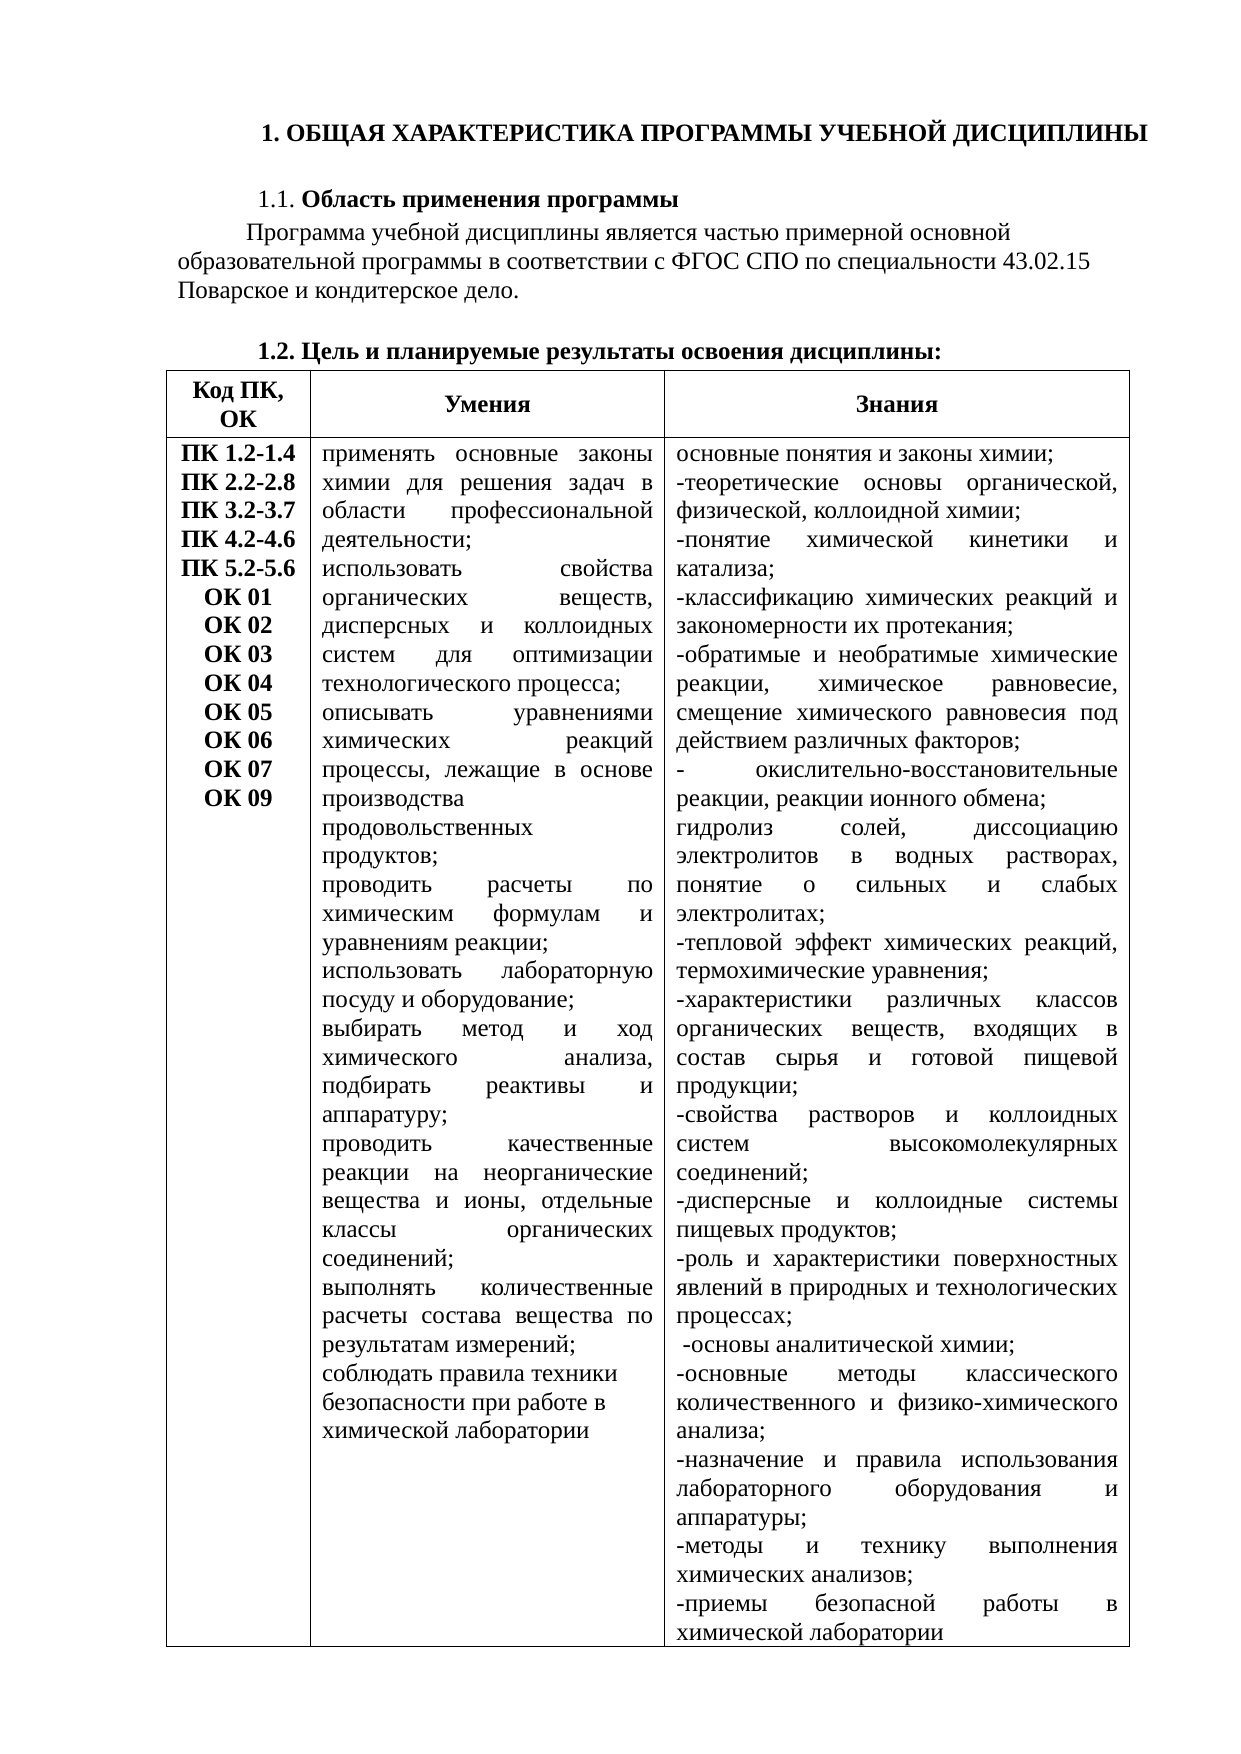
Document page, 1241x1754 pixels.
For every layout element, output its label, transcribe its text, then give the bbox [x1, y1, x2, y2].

text Программа учебной дисциплины является частью примерной основной образовательной программы в соответствии с ФГОС СПО по специальности 43.02.15 Поварское и кондитерское дело. [177, 217, 1152, 303]
table_cell применять основные законы химии для решения задач в области профессиональной деятельности; использовать свойства органических веществ, дисперсных и коллоидных систем для оптимизации технологического процесса; описывать уравнениями химических реакций процессы, лежащие в основе производства продовольственных продуктов; проводить расчеты по химическим формулам и уравнениям реакции; использовать лабораторную посуду и оборудование; выбирать метод и ход химического анализа, подбирать реактивы и аппаратуру; проводить качественные реакции на неорганические вещества и ионы, отдельные классы органических соединений; выполнять количественные расчеты состава вещества по результатам измерений; соблюдать правила техники безопасности при работе в химической лаборатории [311, 438, 664, 1646]
table_header Код ПК, ОК [167, 371, 310, 437]
table_cell ПК 1.2-1.4 ПК 2.2-2.8 ПК 3.2-3.7 ПК 4.2-4.6 ПК 5.2-5.6 ОК 01 ОК 02 ОК 03 ОК 04 ОК 05 ОК 06 ОК 07 ОК 09 [167, 438, 310, 1646]
text 1. ОБЩАЯ ХАРАКТЕРИСТИКА ПРОГРАММЫ УЧЕБНОЙ ДИСЦИПЛИНЫ [177, 118, 1152, 147]
table_header Умения [311, 371, 664, 437]
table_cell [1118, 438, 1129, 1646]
text 1.2. Цель и планируемые результаты освоения дисциплины: [177, 336, 1152, 365]
table_header Знания [665, 371, 1129, 437]
text 1.1. Область применения программы [177, 184, 1152, 213]
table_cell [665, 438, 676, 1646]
